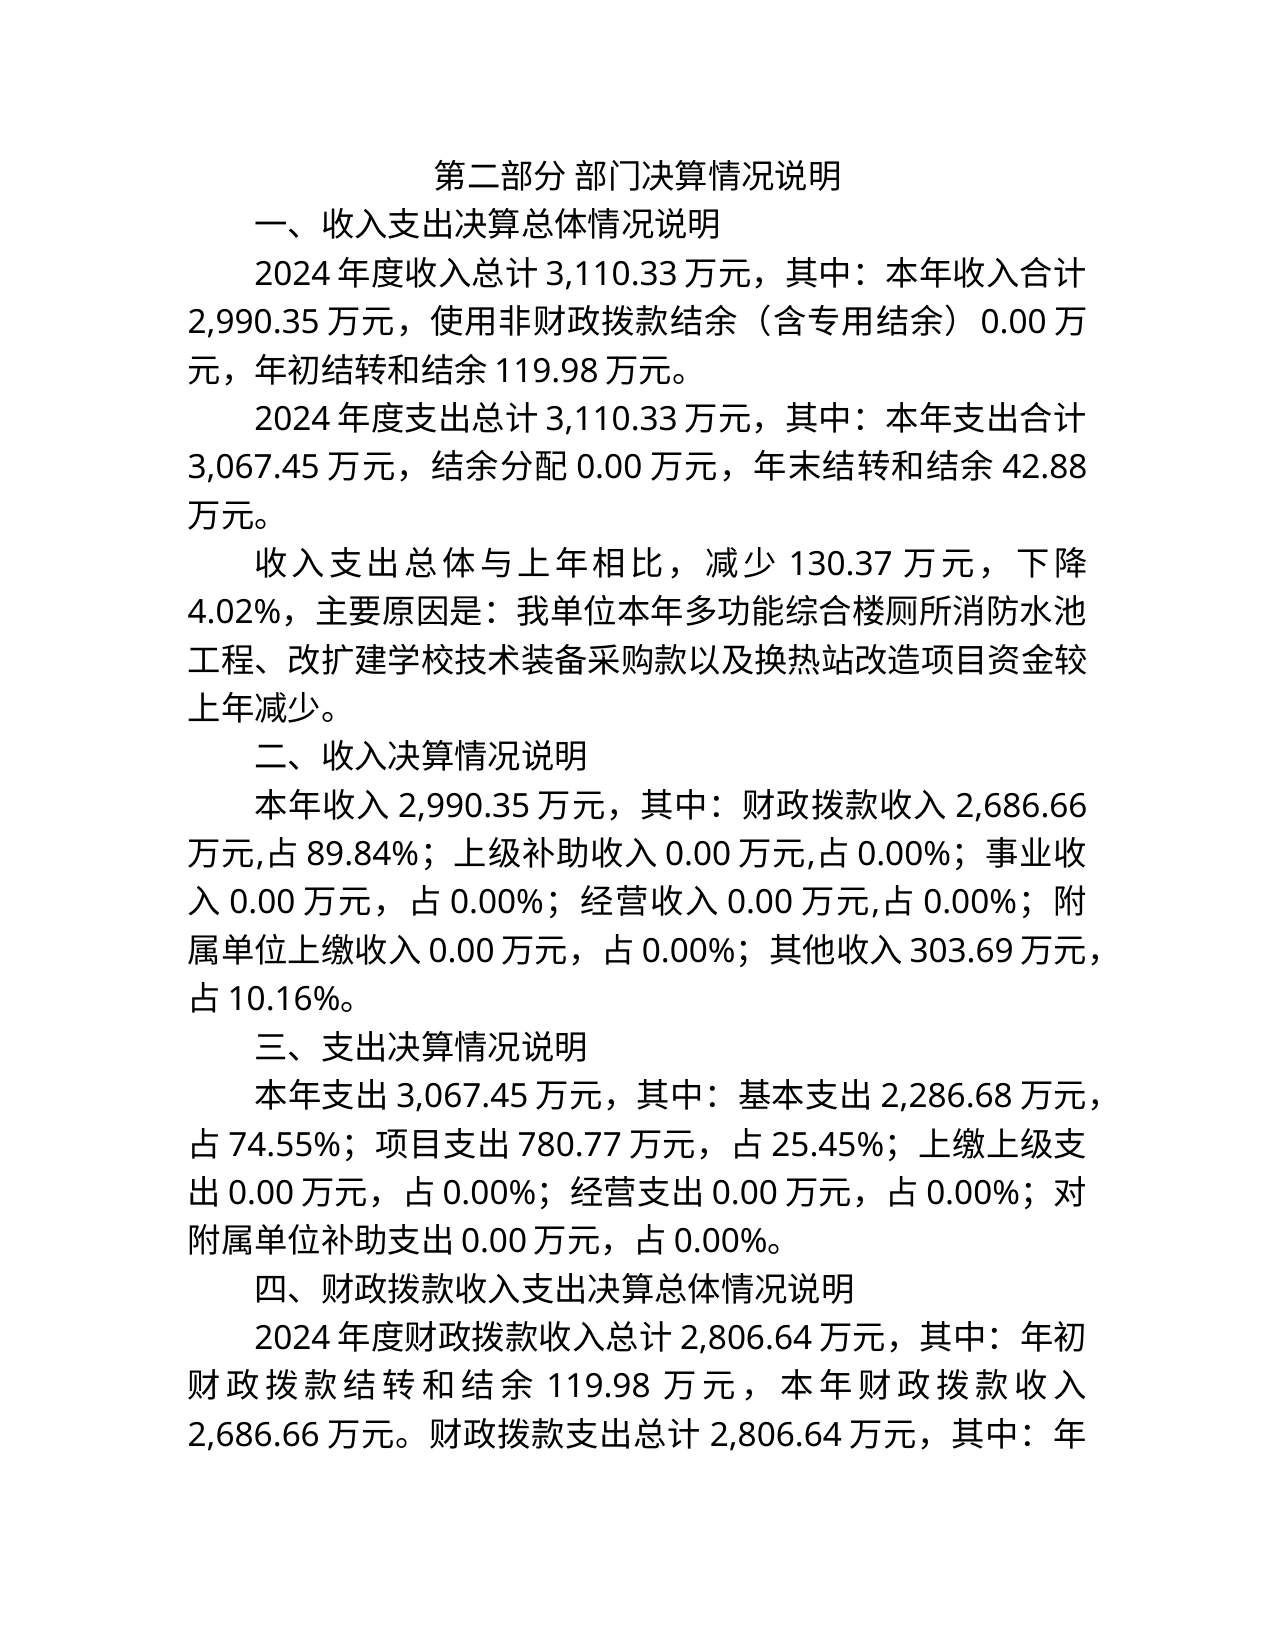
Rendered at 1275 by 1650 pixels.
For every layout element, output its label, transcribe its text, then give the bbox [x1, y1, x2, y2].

text 本年收入2,990.35万元，其中：财政拨款收入2,686.66万元,占89.84%；上级补助收入0.00万元,占0.00%；事业收入0.00万元，占0.00%；经营收入0.00万元,占0.00%；附属单位上缴收入0.00万元，占0.00%；其他收入303.69万元，占10.16%。 [187, 778, 1087, 1021]
text 本年支出3,067.45万元，其中：基本支出2,286.68万元，占74.55%；项目支出780.77万元，占25.45%；上缴上级支出0.00万元，占0.00%；经营支出0.00万元，占0.00%；对附属单位补助支出0.00万元，占0.00%。 [187, 1069, 1087, 1263]
text 四、财政拨款收入支出决算总体情况说明 [187, 1263, 1087, 1311]
text 收入支出总体与上年相比，减少130.37万元，下降4.02%，主要原因是：我单位本年多功能综合楼厕所消防水池工程、改扩建学校技术装备采购款以及换热站改造项目资金较上年减少。 [187, 537, 1087, 730]
text 一、收入支出决算总体情况说明 [187, 198, 1087, 246]
text 2024年度收入总计3,110.33万元，其中：本年收入合计2,990.35万元，使用非财政拨款结余（含专用结余）0.00万元，年初结转和结余119.98万元。 [187, 246, 1087, 392]
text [187, 1311, 1087, 1456]
text 第二部分 部门决算情况说明 [187, 150, 1087, 198]
text 三、支出决算情况说明 [187, 1021, 1087, 1069]
text 2024年度支出总计3,110.33万元，其中：本年支出合计3,067.45万元，结余分配0.00万元，年末结转和结余42.88万元。 [187, 392, 1087, 537]
text 二、收入决算情况说明 [187, 730, 1087, 778]
